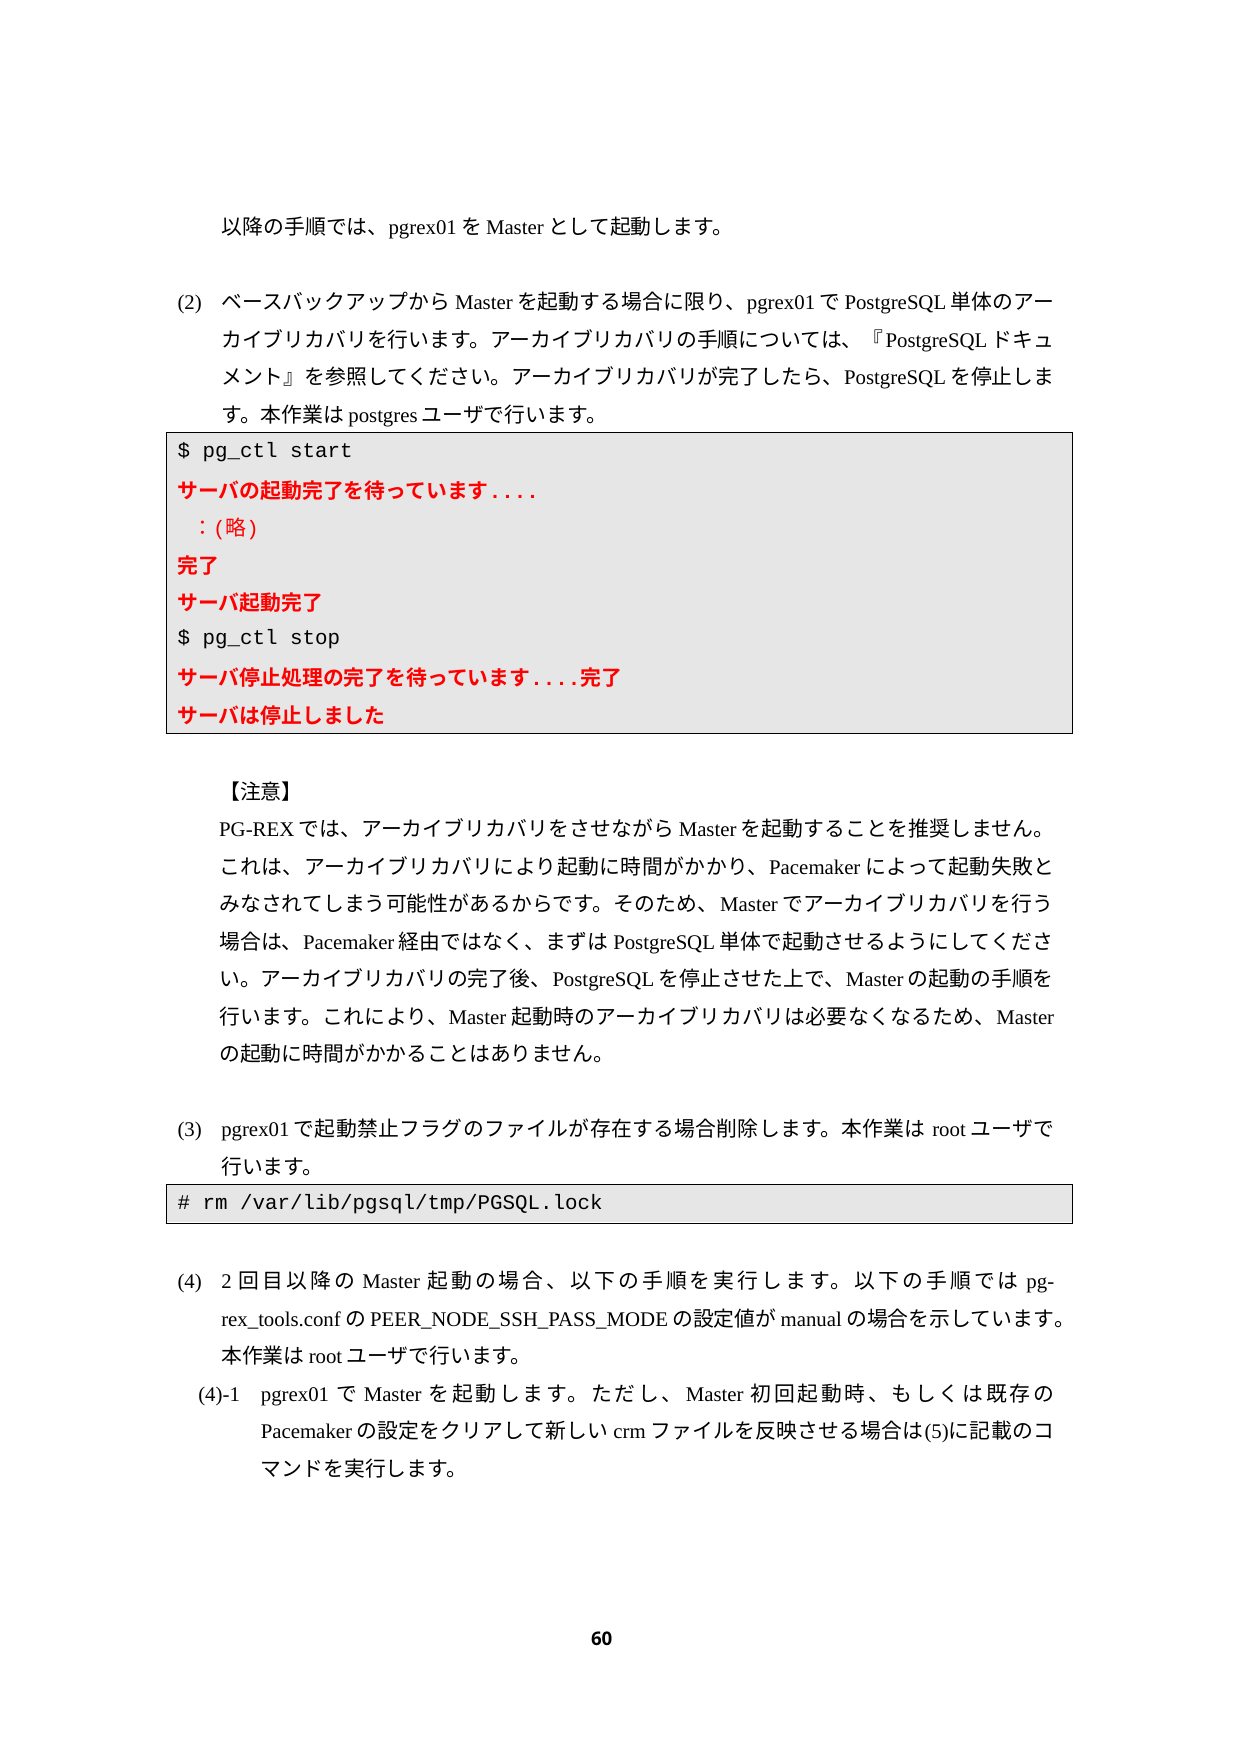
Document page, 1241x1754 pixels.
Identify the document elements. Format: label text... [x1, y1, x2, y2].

list 2回目以降のMaster起動の場合、以下の手順を実行します。以下の手順ではpg-rex_tools.confのPEER_NODE_SSH_PASS_MODEの設定値がmanualの場合を示しています。本作業はrootユーザで行います。 [177, 1261, 1054, 1373]
text PG-REXでは、アーカイブリカバリをさせながらMasterを起動することを推奨しません。これは、アーカイブリカバリにより起動に時間がかかり、Pacemakerによって起動失敗とみなされてしまう可能性があるからです。そのため、Masterでアーカイブリカバリを行う場合は、Pacemaker経由ではなく、まずはPostgreSQL単体で起動させるようにしてください。アーカイブリカバリの完了後、PostgreSQLを停止させた上で、Masterの起動の手順を行います。これにより、Master起動時のアーカイブリカバリは必要なくなるため、Masterの起動に時間がかかることはありません。 [219, 809, 1054, 1071]
table_header # rm /var/lib/pgsql/tmp/PGSQL.lock [167, 1185, 1072, 1222]
list pgrex01でMasterを起動します。ただし、Master初回起動時、もしくは既存のPacemakerの設定をクリアして新しいcrmファイルを反映させる場合は(5)に記載のコマンドを実行します。 [198, 1373, 1054, 1486]
table_header $ pg_ctl start サーバの起動完了を待っています.... ：(略) 完了 サーバ起動完了 $ pg_ctl stop サーバ停止処理の完了を待っています....完了 サーバは停止しました [167, 433, 1072, 733]
text 【注意】 [219, 771, 1054, 809]
text 以降の手順では、pgrex01をMasterとして起動します。 [198, 207, 1054, 244]
list pgrex01で起動禁止フラグのファイルが存在する場合削除します。本作業はrootユーザで行います。 [177, 1109, 1054, 1184]
list ベースバックアップからMasterを起動する場合に限り、pgrex01でPostgreSQL単体のアーカイブリカバリを行います。アーカイブリカバリの手順については、『PostgreSQLドキュメント』を参照してください。アーカイブリカバリが完了したら、PostgreSQLを停止します。本作業はpostgresユーザで行います。 [177, 282, 1054, 432]
